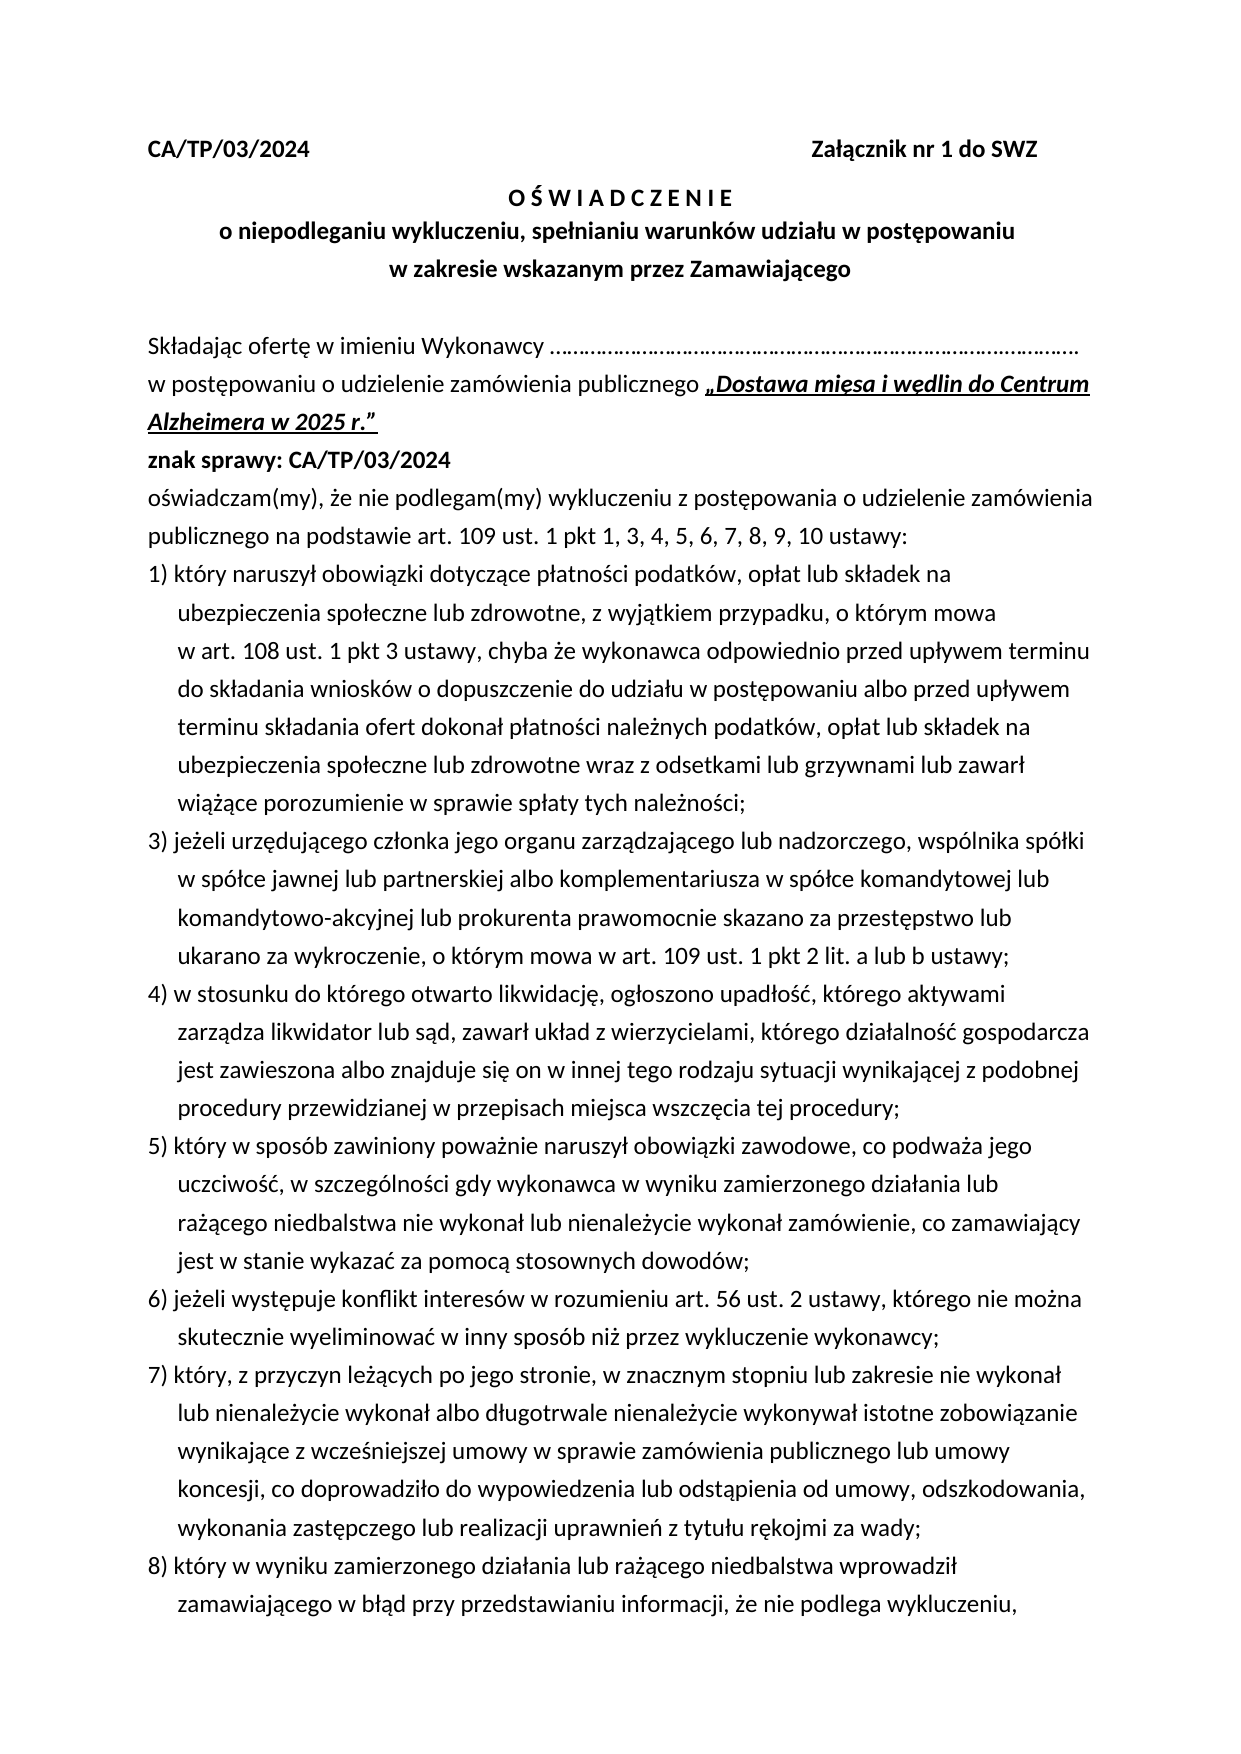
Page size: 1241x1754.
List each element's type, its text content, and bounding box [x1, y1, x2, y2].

text 4) w stosunku do którego otwarto likwidację, ogłoszono upadłość, którego aktywami zarządza likwidator lub sąd, zawarł układ z wierzycielami, którego działalność gospodarcza jest zawieszona albo znajduje się on w innej tego rodzaju sytuacji wynikającej z podobnej procedury przewidzianej w przepisach miejsca wszczęcia tej procedury; [148, 978, 1093, 1123]
text 7) który, z przyczyn leżących po jego stronie, w znacznym stopniu lub zakresie nie wykonał lub nienależycie wykonał albo długotrwale nienależycie wykonywał istotne zobowiązanie wynikające z wcześniejszej umowy w sprawie zamówienia publicznego lub umowy koncesji, co doprowadziło do wypowiedzenia lub odstąpienia od umowy, odszkodowania, wykonania zastępczego lub realizacji uprawnień z tytułu rękojmi za wady; [148, 1359, 1093, 1542]
text 3) jeżeli urzędującego członka jego organu zarządzającego lub nadzorczego, wspólnika spółki w spółce jawnej lub partnerskiej albo komplementariusza w spółce komandytowej lub komandytowo-akcyjnej lub prokurenta prawomocnie skazano za przestępstwo lub ukarano za wykroczenie, o którym mowa w art. 109 ust. 1 pkt 2 lit. a lub b ustawy; [148, 825, 1093, 970]
text znak sprawy: CA/TP/03/2024 [148, 444, 1094, 475]
text 5) który w sposób zawiniony poważnie naruszył obowiązki zawodowe, co podważa jego uczciwość, w szczególności gdy wykonawca w wyniku zamierzonego działania lub rażącego niedbalstwa nie wykonał lub nienależycie wykonał zamówienie, co zamawiający jest w stanie wykazać za pomocą stosownych dowodów; [148, 1130, 1093, 1275]
text 1) który naruszył obowiązki dotyczące płatności podatków, opłat lub składek na ubezpieczenia społeczne lub zdrowotne, z wyjątkiem przypadku, o którym mowa w art. 108 ust. 1 pkt 3 ustawy, chyba że wykonawca odpowiednio przed upływem terminu do składania wniosków o dopuszczenie do udziału w postępowaniu albo przed upływem terminu składania ofert dokonał płatności należnych podatków, opłat lub składek na ubezpieczenia społeczne lub zdrowotne wraz z odsetkami lub grzywnami lub zawarł wiążące porozumienie w sprawie spłaty tych należności; [148, 558, 1094, 818]
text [148, 1550, 1093, 1618]
text O Ś W I A D C Z E N I E [148, 182, 1093, 213]
text o niepodleganiu wykluczeniu, spełnianiu warunków udziału w postępowaniu w zakresie wskazanym przez Zamawiającego [148, 215, 1093, 284]
text Składając ofertę w imieniu Wykonawcy …………………………………………………………………….…………. w postępowaniu o udzielenie zamówienia publicznego „Dostawa mięsa i wędlin do Centrum Alzheimera w 2025 r.” [148, 330, 1094, 437]
text 6) jeżeli występuje konflikt interesów w rozumieniu art. 56 ust. 2 ustawy, którego nie można skutecznie wyeliminować w inny sposób niż przez wykluczenie wykonawcy; [148, 1283, 1093, 1352]
text oświadczam(my), że nie podlegam(my) wykluczeniu z postępowania o udzielenie zamówienia publicznego na podstawie art. 109 ust. 1 pkt 1, 3, 4, 5, 6, 7, 8, 9, 10 ustawy: [148, 482, 1094, 551]
text CA/TP/03/2024 Załącznik nr 1 do SWZ [148, 133, 1093, 163]
